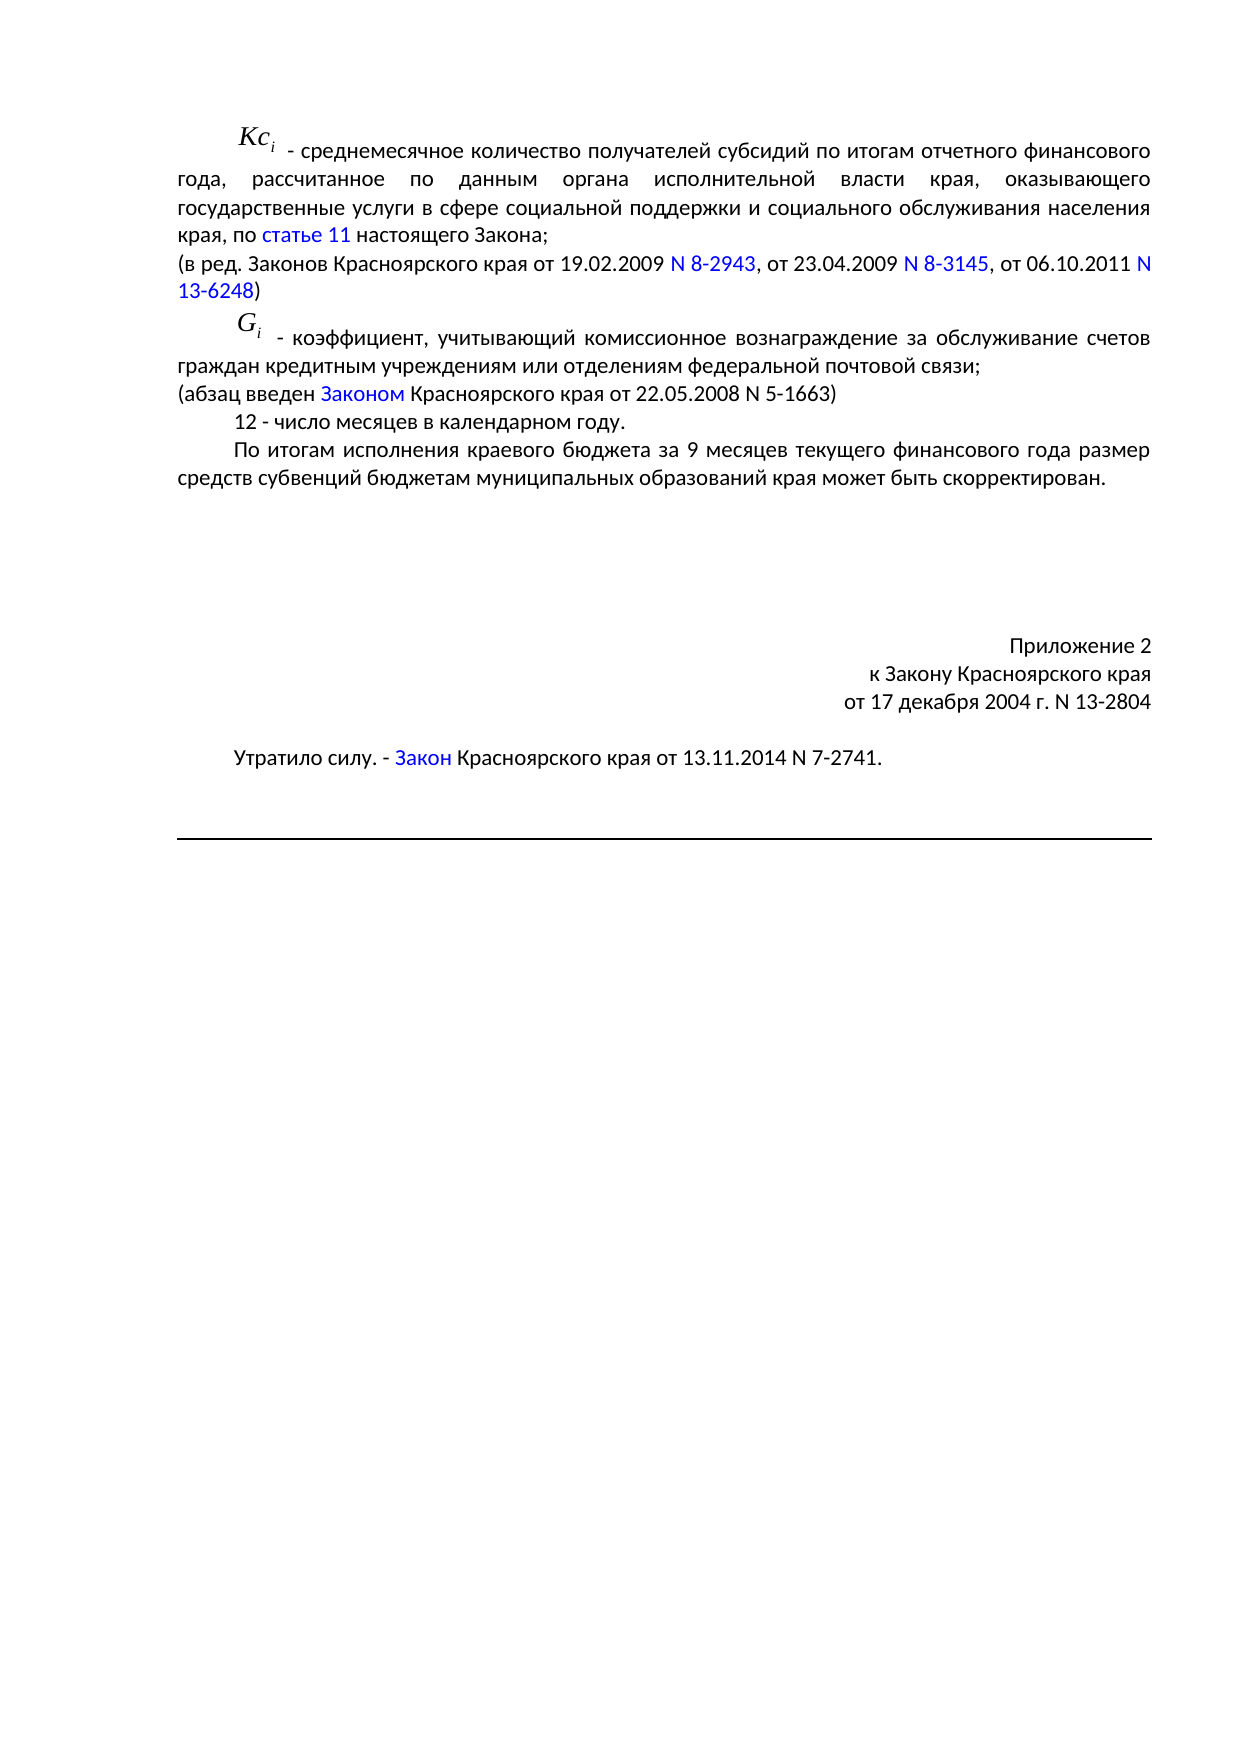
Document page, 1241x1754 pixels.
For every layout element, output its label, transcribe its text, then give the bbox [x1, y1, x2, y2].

text Утратило силу. - Закон Красноярского края от 13.11.2014 N 7-2741. [177, 743, 1152, 771]
text - коэффициент, учитывающий комиссионное вознаграждение за обслуживание счетов граждан кредитным учреждениям или отделениям федеральной почтовой связи; [177, 305, 1152, 379]
text (абзац введен Законом Красноярского края от 22.05.2008 N 5-1663) [177, 379, 1152, 407]
text Приложение 2 [177, 631, 1152, 659]
text По итогам исполнения краевого бюджета за 9 месяцев текущего финансового года размер средств субвенций бюджетам муниципальных образований края может быть скорректирован. [177, 435, 1152, 491]
text 12 - число месяцев в календарном году. [177, 407, 1152, 435]
text (в ред. Законов Красноярского края от 19.02.2009 N 8-2943, от 23.04.2009 N 8-3145, от 06.10.2011 N 13-6248) [177, 249, 1152, 305]
text к Закону Красноярского края [177, 659, 1152, 687]
text от 17 декабря 2004 г. N 13-2804 [177, 687, 1152, 715]
text - среднемесячное количество получателей субсидий по итогам отчетного финансового года, рассчитанное по данным органа исполнительной власти края, оказывающего государственные услуги в сфере социальной поддержки и социального обслуживания населения края, по статье 11 настоящего Закона; [177, 118, 1152, 249]
